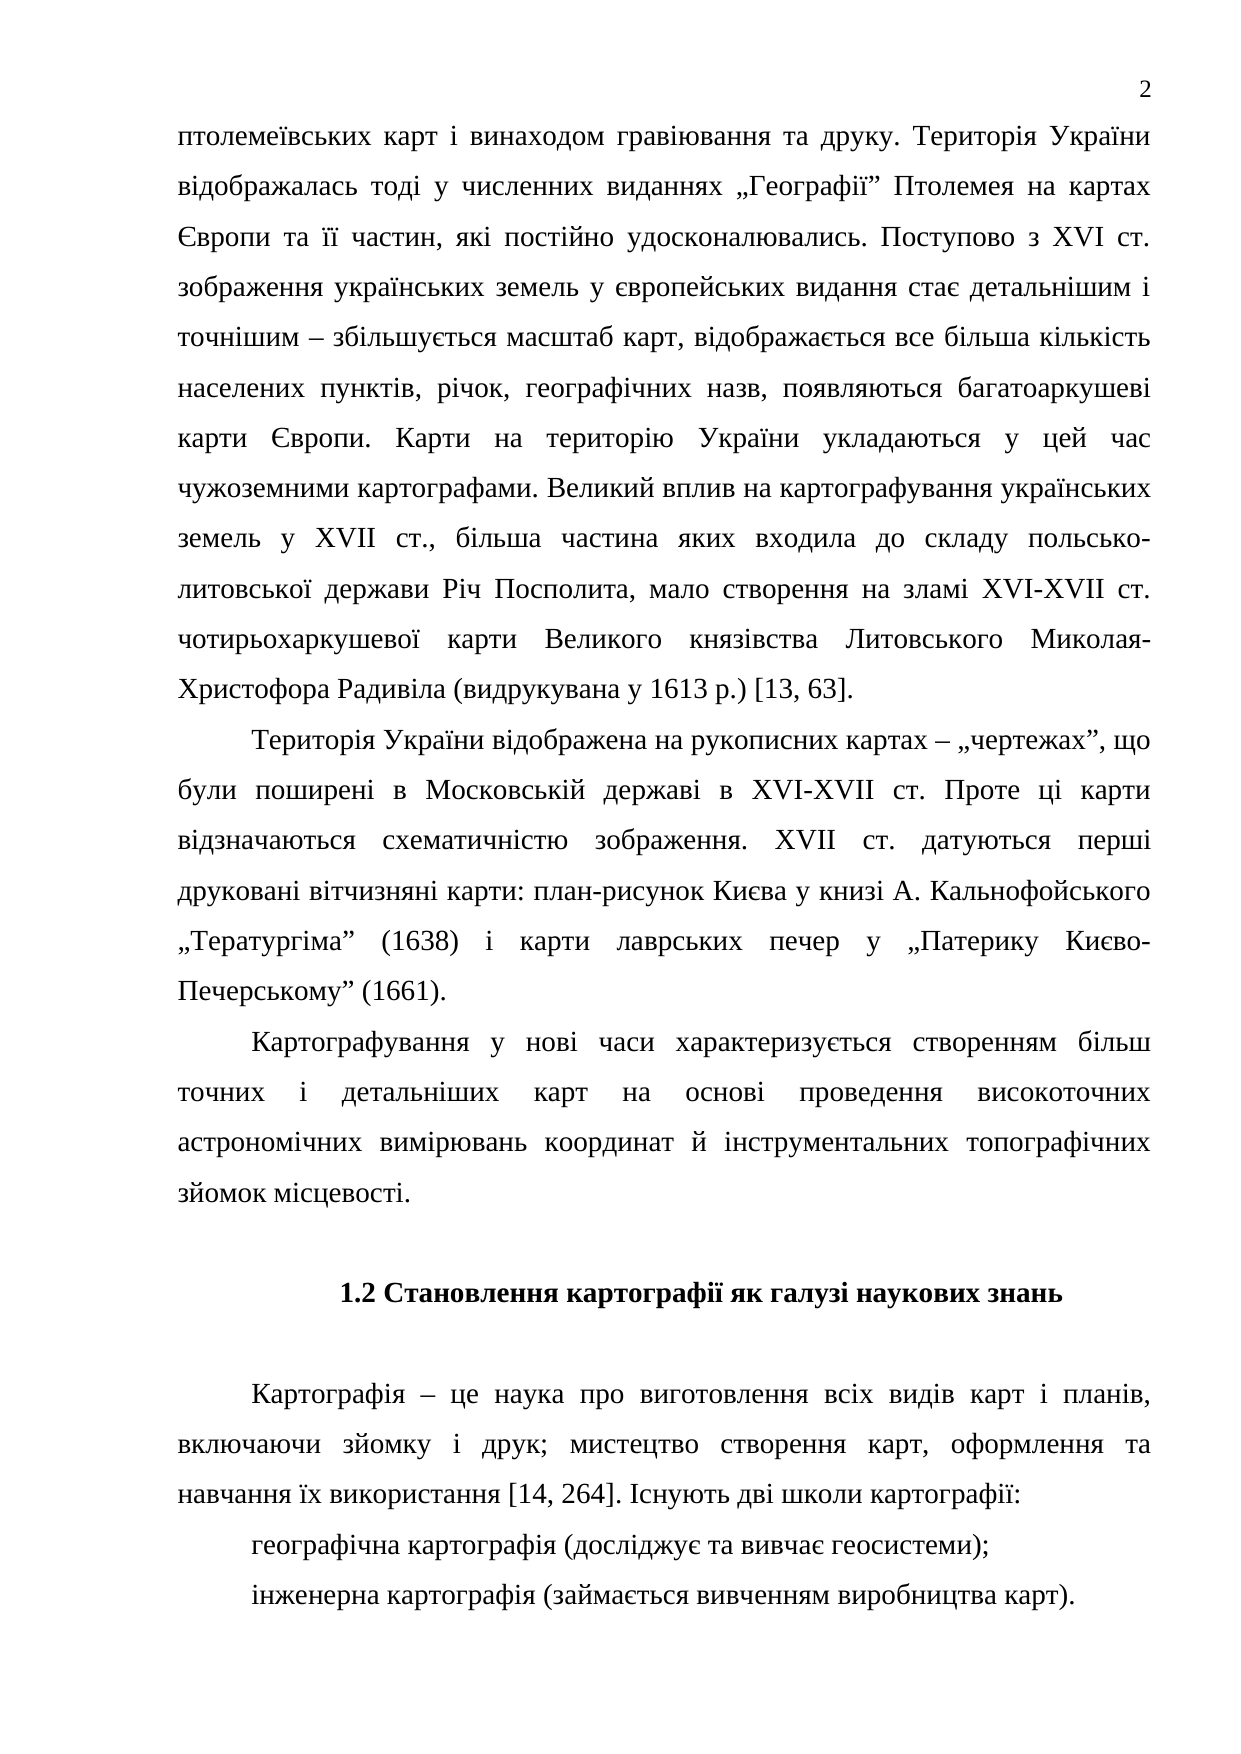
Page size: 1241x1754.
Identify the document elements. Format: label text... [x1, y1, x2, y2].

text Картографія – це наука про виготовлення всіх видів карт і планів, включаючи зйомку і друк; мистецтво створення карт, оформлення та навчання їх використання [14, 264]. Існують дві школи картографії: [177, 1376, 1152, 1510]
text Територія України відображена на рукописних картах – „чертежах”, що були поширені в Московській державі в XVI-XVII ст. Проте ці карти відзначаються схематичністю зображення. ХVII ст. датуються перші друковані вітчизняні карти: план-рисунок Києва у книзі А. Кальнофойського „Тератургіма” (1638) і карти лаврських печер у „Патерику Києво-Печерському” (1661). [177, 722, 1152, 1007]
text 1.2 Становлення картографії як галузі наукових знань [177, 1275, 1152, 1309]
text інженерна картографія (займається вивченням виробництва карт). [177, 1577, 1152, 1611]
text Картографування у нові часи характеризується створенням більш точних і детальніших карт на основі проведення високоточних астрономічних вимірювань координат й інструментальних топографічних зйомок місцевості. [177, 1024, 1152, 1208]
text географічна картографія (досліджує та вивчає геосистеми); [177, 1527, 1152, 1560]
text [177, 118, 1152, 705]
